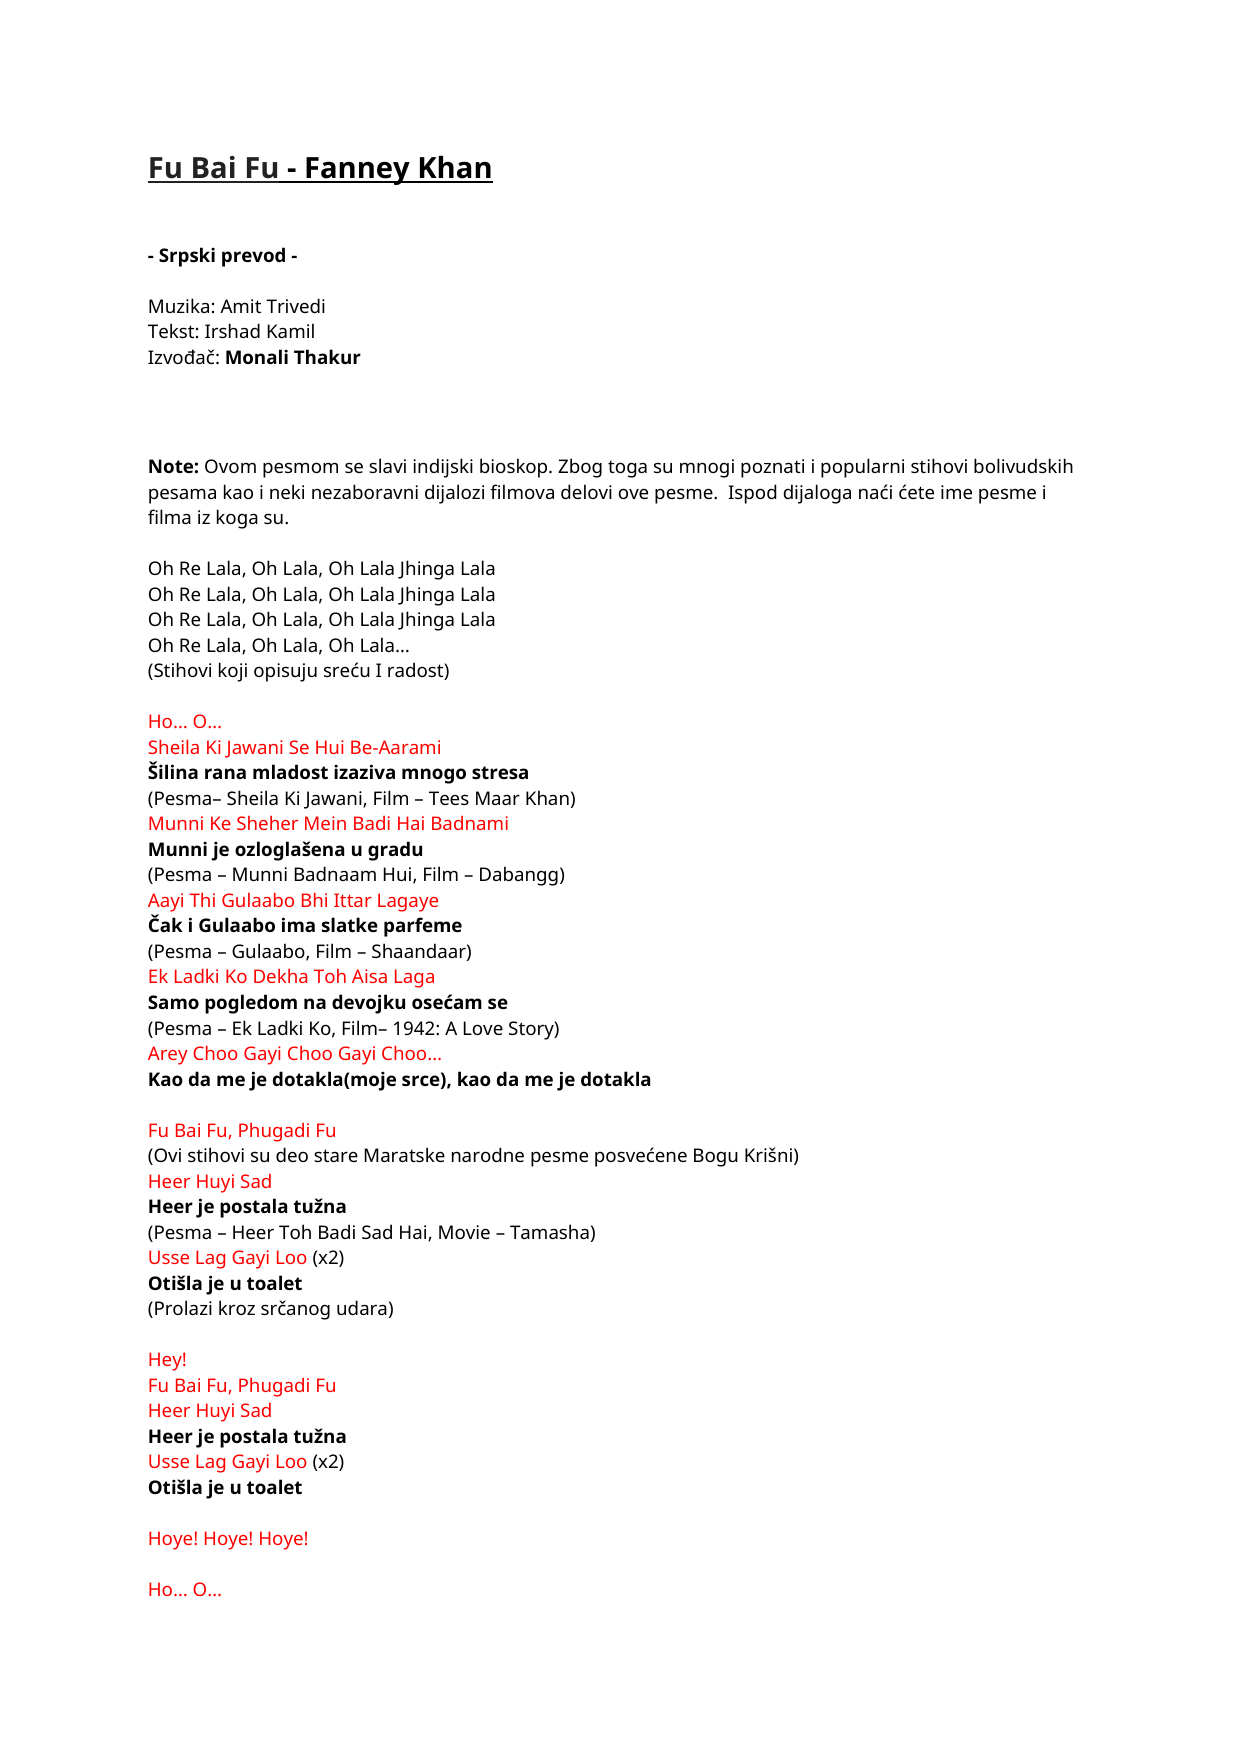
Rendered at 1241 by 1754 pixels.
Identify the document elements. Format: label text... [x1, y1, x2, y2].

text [148, 453, 1093, 1602]
text Fu Bai Fu - Fanney Khan [279, 148, 1093, 187]
text - Srpski prevod - Muzika: Amit Trivedi Tekst: Irshad Kamil Izvođač: Monali Thakur [148, 242, 1093, 369]
